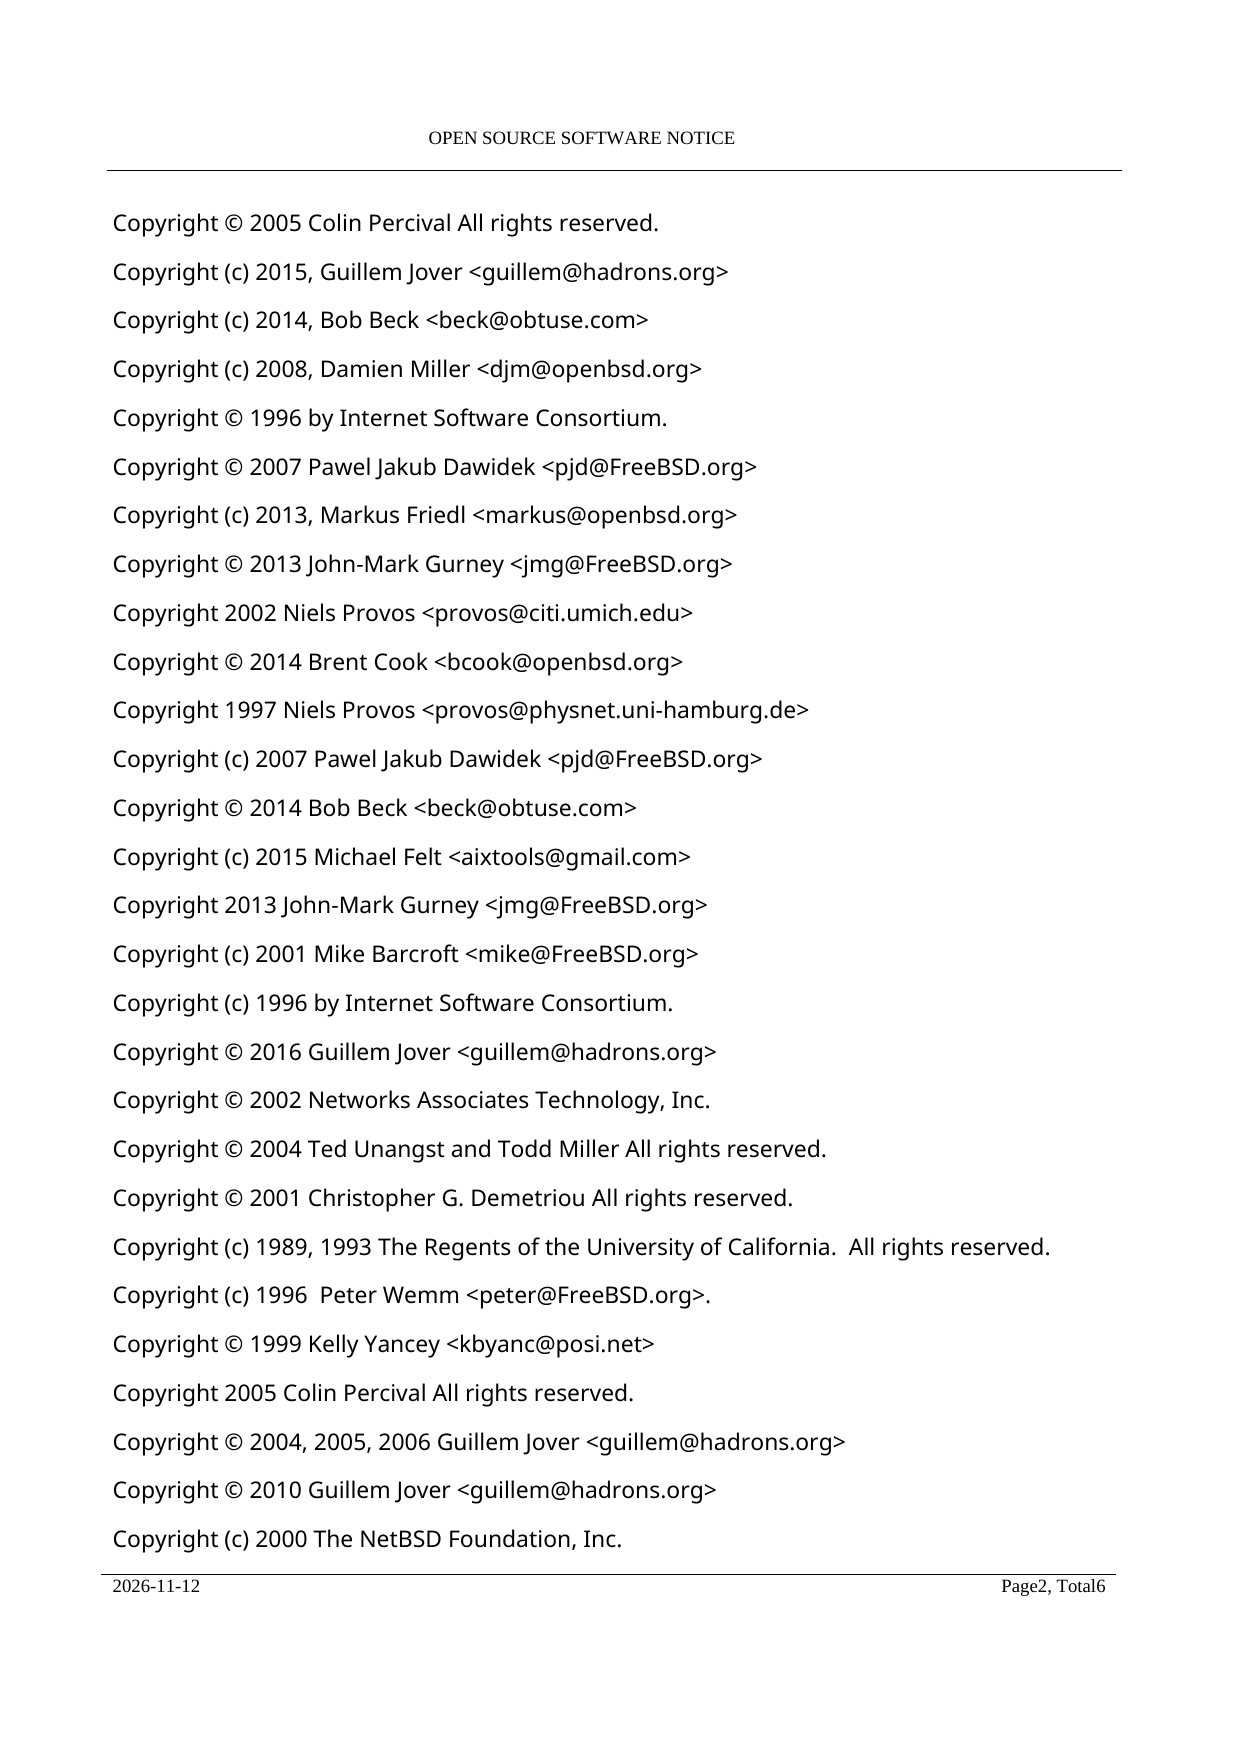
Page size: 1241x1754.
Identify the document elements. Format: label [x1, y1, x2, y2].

text [112, 206, 1128, 1555]
